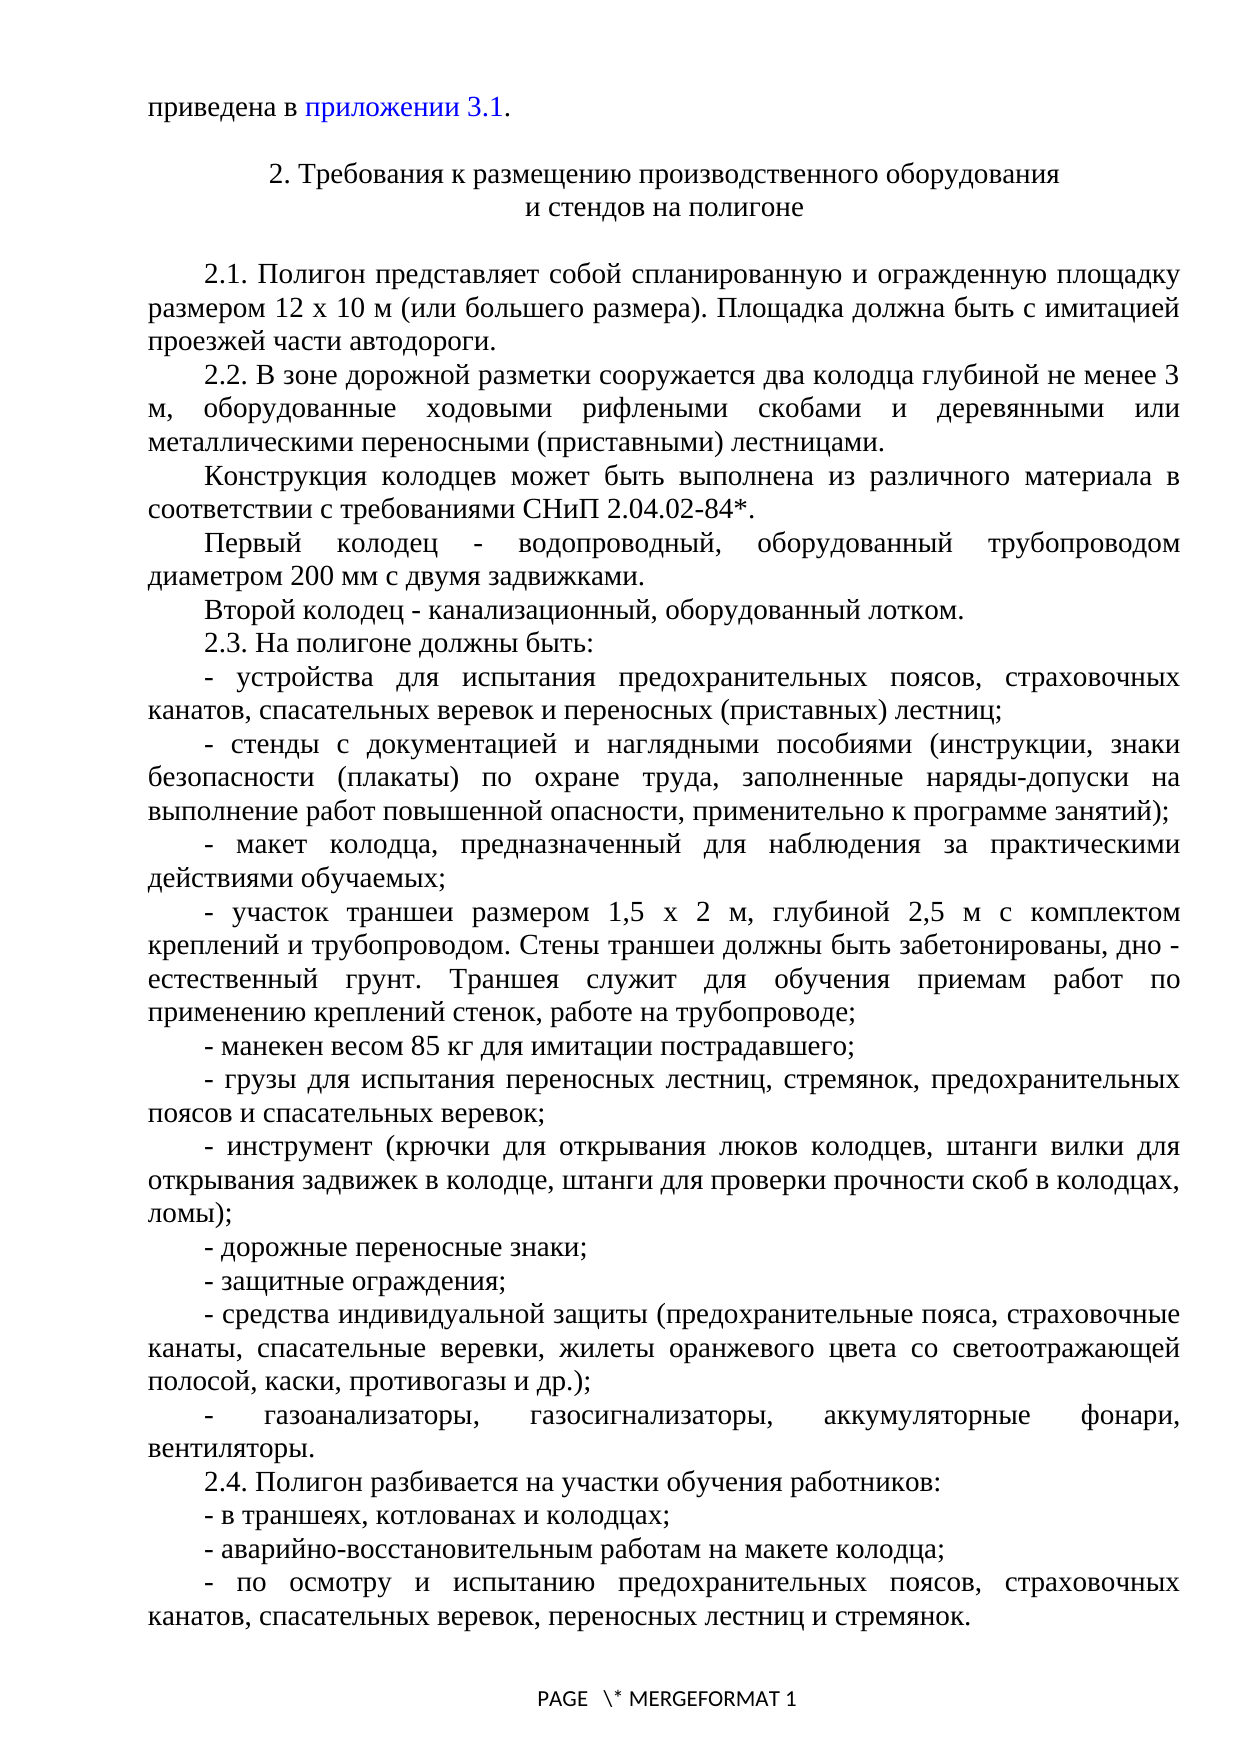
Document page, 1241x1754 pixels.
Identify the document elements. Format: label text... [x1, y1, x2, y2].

text Конструкция колодцев может быть выполнена из различного материала в соответствии с требованиями СНиП 2.04.02-84*. [148, 458, 1181, 525]
text - макет колодца, предназначенный для наблюдения за практическими действиями обучаемых; [148, 827, 1181, 894]
text Второй колодец - канализационный, оборудованный лотком. [148, 592, 1181, 625]
text 2.4. Полигон разбивается на участки обучения работников: [148, 1464, 1181, 1497]
text - средства индивидуальной защиты (предохранительные пояса, страховочные канаты, спасательные веревки, жилеты оранжевого цвета со светоотражающей полосой, каски, противогазы и др.); [148, 1296, 1181, 1397]
text - устройства для испытания предохранительных поясов, страховочных канатов, спасательных веревок и переносных (приставных) лестниц; [148, 659, 1181, 726]
text Первый колодец - водопроводный, оборудованный трубопроводом диаметром 200 мм с двумя задвижками. [148, 525, 1181, 592]
text - дорожные переносные знаки; [148, 1229, 1181, 1263]
text 2.3. На полигоне должны быть: [148, 625, 1181, 659]
text - в траншеях, котлованах и колодцах; [148, 1497, 1181, 1531]
text - участок траншеи размером 1,5 x 2 м, глубиной 2,5 м с комплектом креплений и трубопроводом. Стены траншеи должны быть забетонированы, дно - естественный грунт. Траншея служит для обучения приемам работ по применению креплений стенок, работе на трубопроводе; [148, 894, 1181, 1028]
text - по осмотру и испытанию предохранительных поясов, страховочных канатов, спасательных веревок, переносных лестниц и стремянок. [148, 1564, 1181, 1632]
text - защитные ограждения; [148, 1263, 1181, 1296]
text - манекен весом 85 кг для имитации пострадавшего; [148, 1028, 1181, 1061]
text - газоанализаторы, газосигнализаторы, аккумуляторные фонари, вентиляторы. [148, 1397, 1181, 1464]
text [148, 89, 1181, 122]
text 2.2. В зоне дорожной разметки сооружается два колодца глубиной не менее 3 м, оборудованные ходовыми рифлеными скобами и деревянными или металлическими переносными (приставными) лестницами. [148, 357, 1181, 458]
text - грузы для испытания переносных лестниц, стремянок, предохранительных поясов и спасательных веревок; [148, 1061, 1181, 1128]
text - аварийно-восстановительным работам на макете колодца; [148, 1531, 1181, 1564]
text 2. Требования к размещению производственного оборудования и стендов на полигоне [148, 156, 1181, 223]
text - стенды с документацией и наглядными пособиями (инструкции, знаки безопасности (плакаты) по охране труда, заполненные наряды-допуски на выполнение работ повышенной опасности, применительно к программе занятий); [148, 726, 1181, 827]
text 2.1. Полигон представляет собой спланированную и огражденную площадку размером 12 x 10 м (или большего размера). Площадка должна быть с имитацией проезжей части автодороги. [148, 256, 1181, 357]
text - инструмент (крючки для открывания люков колодцев, штанги вилки для открывания задвижек в колодце, штанги для проверки прочности скоб в колодцах, ломы); [148, 1128, 1181, 1229]
